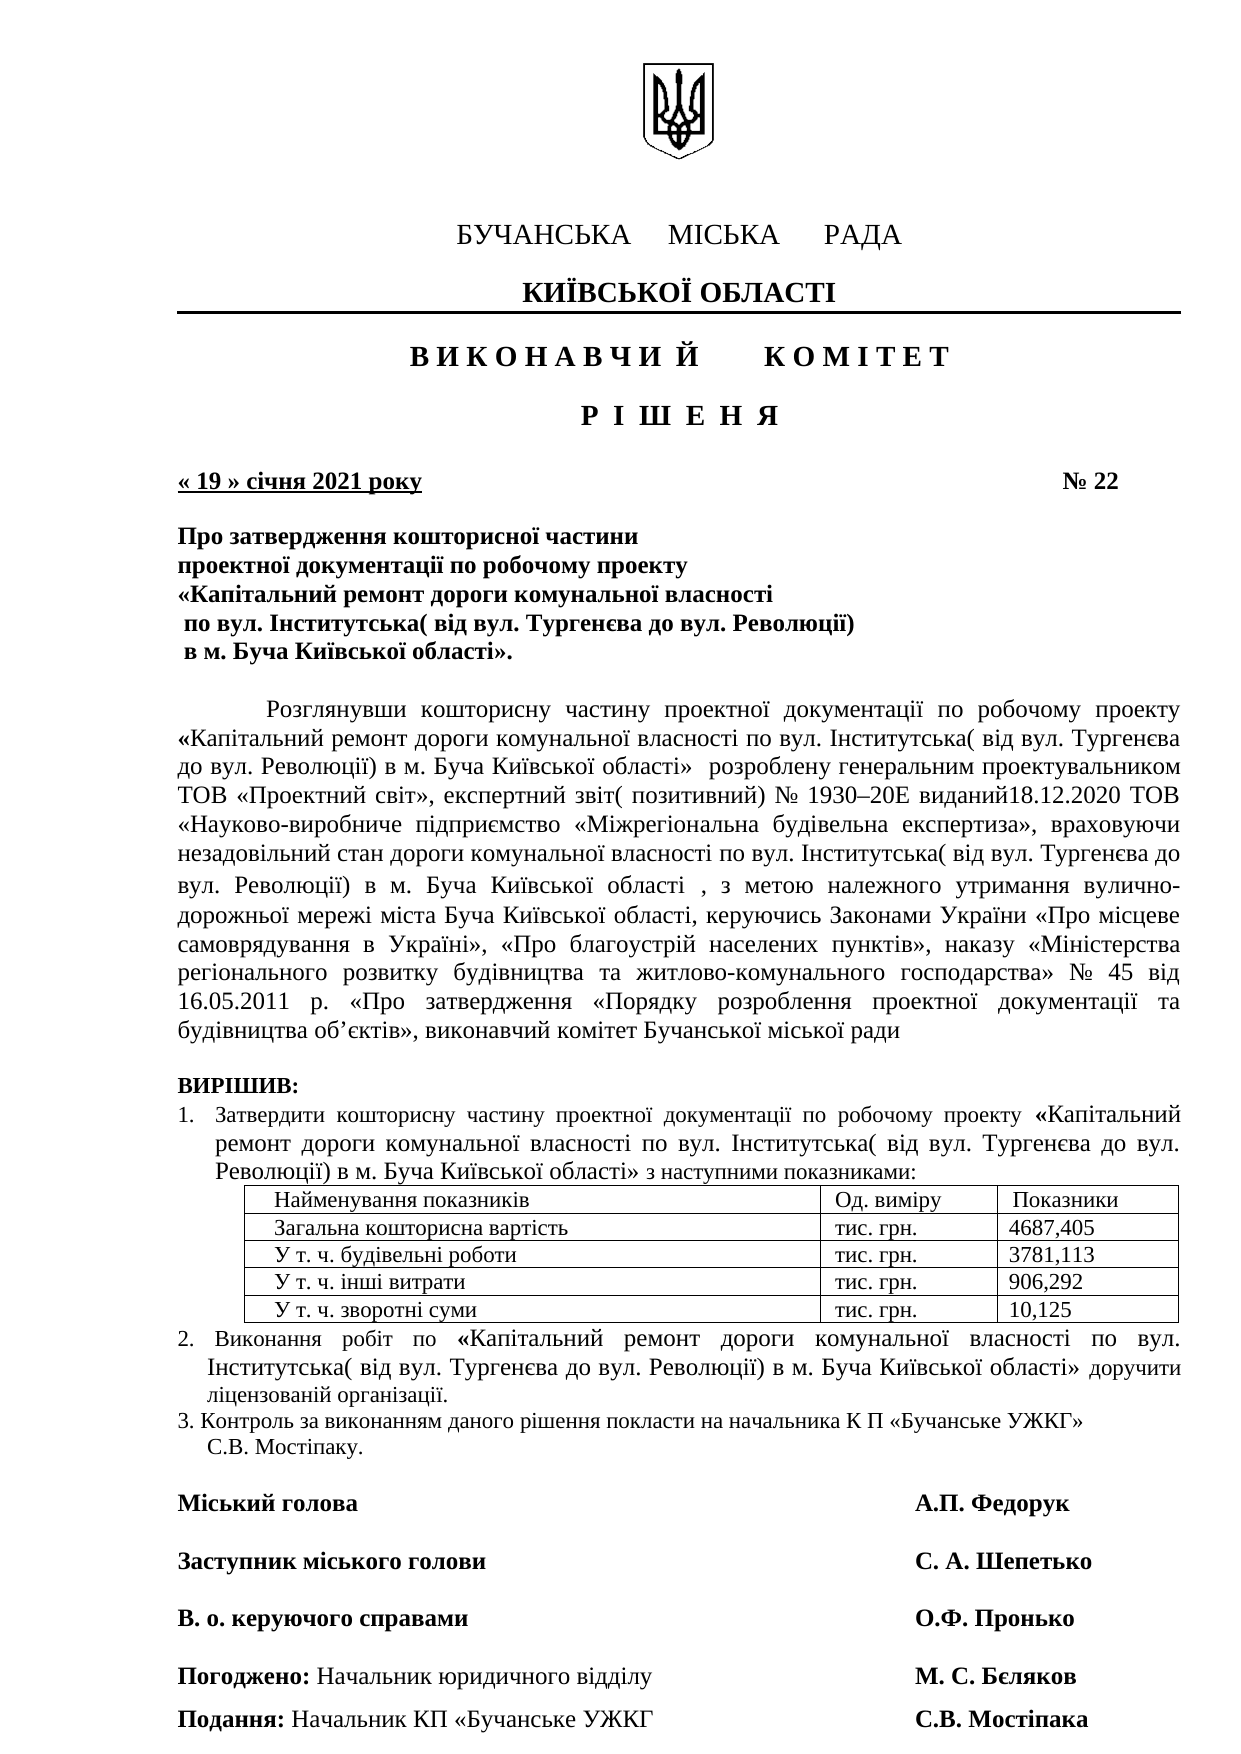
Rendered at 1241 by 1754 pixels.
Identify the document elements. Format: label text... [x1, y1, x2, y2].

table_header Показники [998, 1186, 1178, 1212]
table_cell 10,125 [998, 1296, 1178, 1322]
text ВИРІШИВ: [177, 1072, 1181, 1099]
table_cell У т. ч. будівельні роботи [245, 1241, 820, 1267]
text Заступник міського голови С. А. Шепетько [177, 1546, 1181, 1575]
text С.В. Мостіпаку. [207, 1433, 1181, 1460]
table_cell тис. грн. [821, 1296, 997, 1322]
text «Капітальний ремонт дороги комунальної власності [177, 579, 1181, 608]
table_cell 3781,113 [998, 1241, 1178, 1267]
table_cell тис. грн. [821, 1241, 997, 1267]
text проектної документації по робочому проекту [177, 550, 1181, 579]
table_cell У т. ч. інші витрати [245, 1268, 820, 1295]
text Про затвердження кошторисної частини [177, 521, 1181, 550]
text Подання: Начальник КП «Бучанське УЖКГ С.В. Мостіпака [177, 1704, 1181, 1733]
text Розглянувши кошторисну частину проектної документації по робочому проекту «Капітальний ремонт дороги комунальної власності по вул. Інститутська( від вул. Тургенєва до вул. Революції) в м. Буча Київської області» розроблену генеральним проектувальником ТОВ «Проектний світ», експертний звіт( позитивний) № 1930–20Е виданий18.12.2020 ТОВ «Науково-виробниче підприємство «Міжрегіональна будівельна експертиза», враховуючи незадовільний стан дороги комунальної власності по вул. Інститутська( від вул. Тургенєва до вул. Революції) в м. Буча Київської області , з метою належного утримання вулично-дорожньої мережі міста Буча Київської області, керуючись Законами України «Про місцеве самоврядування в Україні», «Про благоустрій населених пунктів», наказу «Міністерства регіонального розвитку будівництва та житлово-комунального господарства» № 45 від 16.05.2011 р. «Про затвердження «Порядку розроблення проектної документації та будівництва об’єктів», виконавчий комітет Бучанської міської ради [177, 694, 1181, 1044]
table_cell 906,292 [998, 1268, 1178, 1295]
text по вул. Інститутська( від вул. Тургенєва до вул. Революції) [177, 608, 1181, 636]
table_header Од. виміру [821, 1186, 997, 1212]
table_header Найменування показників [245, 1186, 820, 1212]
text Міський голова А.П. Федорук [177, 1488, 1181, 1517]
text В. о. керуючого справами О.Ф. Пронько [177, 1603, 1181, 1632]
text Р І Ш Е Н Я [177, 398, 1181, 431]
table_cell тис. грн. [821, 1268, 997, 1295]
table_cell тис. грн. [821, 1214, 997, 1240]
list Затвердити кошторисну частину проектної документації по робочому проекту «Капітальний ремонт дороги комунальної власності по вул. Інститутська( від вул. Тургенєва до вул. Революції) в м. Буча Київської області» з наступними показниками: [177, 1099, 1181, 1185]
text 3. Контроль за виконанням даного рішення покласти на начальника К П «Бучанське УЖКГ» [177, 1407, 1181, 1433]
table_cell У т. ч. зворотні суми [245, 1296, 820, 1322]
text 2. Виконання робіт по «Капітальний ремонт дороги комунальної власності по вул. Інститутська( від вул. Тургенєва до вул. Революції) в м. Буча Київської області» доручити ліцензованій організації. [177, 1323, 1181, 1407]
table_cell 4687,405 [998, 1214, 1178, 1240]
text В И К О Н А В Ч И Й К О М І Т Е Т [177, 339, 1181, 373]
text Погоджено: Начальник юридичного відділу М. С. Бєляков [177, 1661, 1181, 1690]
text КИЇВСЬКОЇ ОБЛАСТІ [177, 276, 1181, 311]
text БУЧАНСЬКА МІСЬКА РАДА [177, 217, 1181, 251]
text « 19 » січня 2021 року № 22 [177, 466, 1181, 495]
text в м. Буча Київської області». [177, 636, 1181, 665]
table_cell Загальна кошторисна вартість [245, 1214, 820, 1240]
